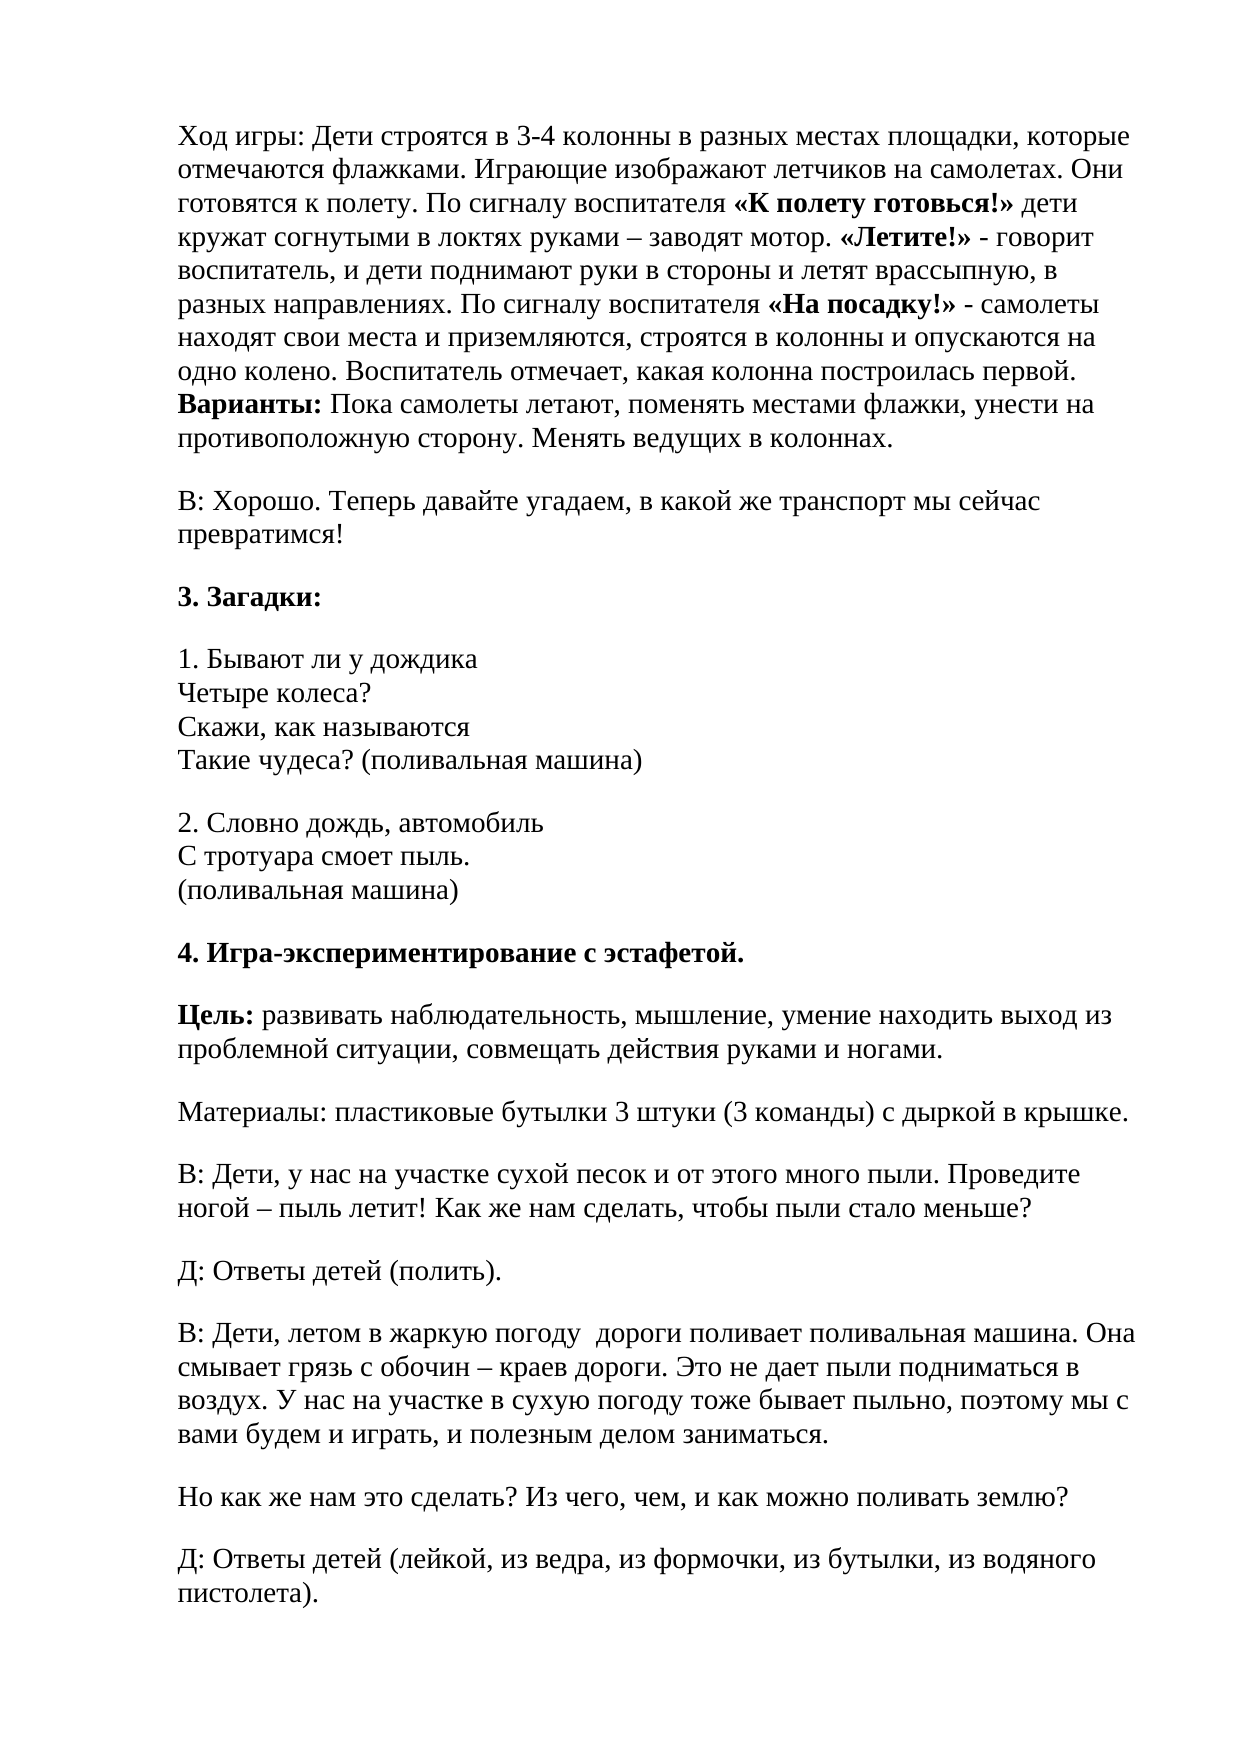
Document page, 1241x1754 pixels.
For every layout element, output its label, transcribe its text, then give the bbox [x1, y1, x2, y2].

text 1. Бывают ли у дождика Четыре колеса? Скажи, как называются Такие чудеса? (поливальная машина) [177, 642, 1152, 776]
text В: Дети, у нас на участке сухой песок и от этого много пыли. Проведите ногой – пыль летит! Как же нам сделать, чтобы пыли стало меньше? [177, 1156, 1152, 1223]
text 2. Словно дождь, автомобиль С тротуара смоет пыль. (поливальная машина) [177, 805, 1152, 906]
text Д: Ответы детей (полить). [177, 1253, 1152, 1286]
text Но как же нам это сделать? Из чего, чем, и как можно поливать землю? [177, 1479, 1152, 1512]
text 3. Загадки: [177, 579, 1152, 612]
text Ход игры: Дети строятся в 3-4 колонны в разных местах площадки, которые отмечаются флажками. Играющие изображают летчиков на самолетах. Они готовятся к полету. По сигналу воспитателя «К полету готовься!» дети кружат согнутыми в локтях руками – заводят мотор. «Летите!» - говорит воспитатель, и дети поднимают руки в стороны и летят врассыпную, в разных направлениях. По сигналу воспитателя «На посадку!» - самолеты находят свои места и приземляются, строятся в колонны и опускаются на одно колено. Воспитатель отмечает, какая колонна построилась первой. Варианты: Пока самолеты летают, поменять местами флажки, унести на противоположную сторону. Менять ведущих в колоннах. [177, 118, 1152, 453]
text Материалы: пластиковые бутылки 3 штуки (3 команды) с дыркой в крышке. [177, 1094, 1152, 1127]
text 4. Игра-экспериментирование с эстафетой. [177, 935, 1152, 968]
text В: Дети, летом в жаркую погоду дороги поливает поливальная машина. Она смывает грязь с обочин – краев дороги. Это не дает пыли подниматься в воздух. У нас на участке в сухую погоду тоже бывает пыльно, поэтому мы с вами будем и играть, и полезным делом заниматься. [177, 1315, 1152, 1449]
text Цель: развивать наблюдательность, мышление, умение находить выход из проблемной ситуации, совмещать действия руками и ногами. [177, 997, 1152, 1064]
text Д: Ответы детей (лейкой, из ведра, из формочки, из бутылки, из водяного пистолета). [177, 1541, 1152, 1608]
text В: Хорошо. Теперь давайте угадаем, в какой же транспорт мы сейчас превратимся! [177, 483, 1152, 550]
